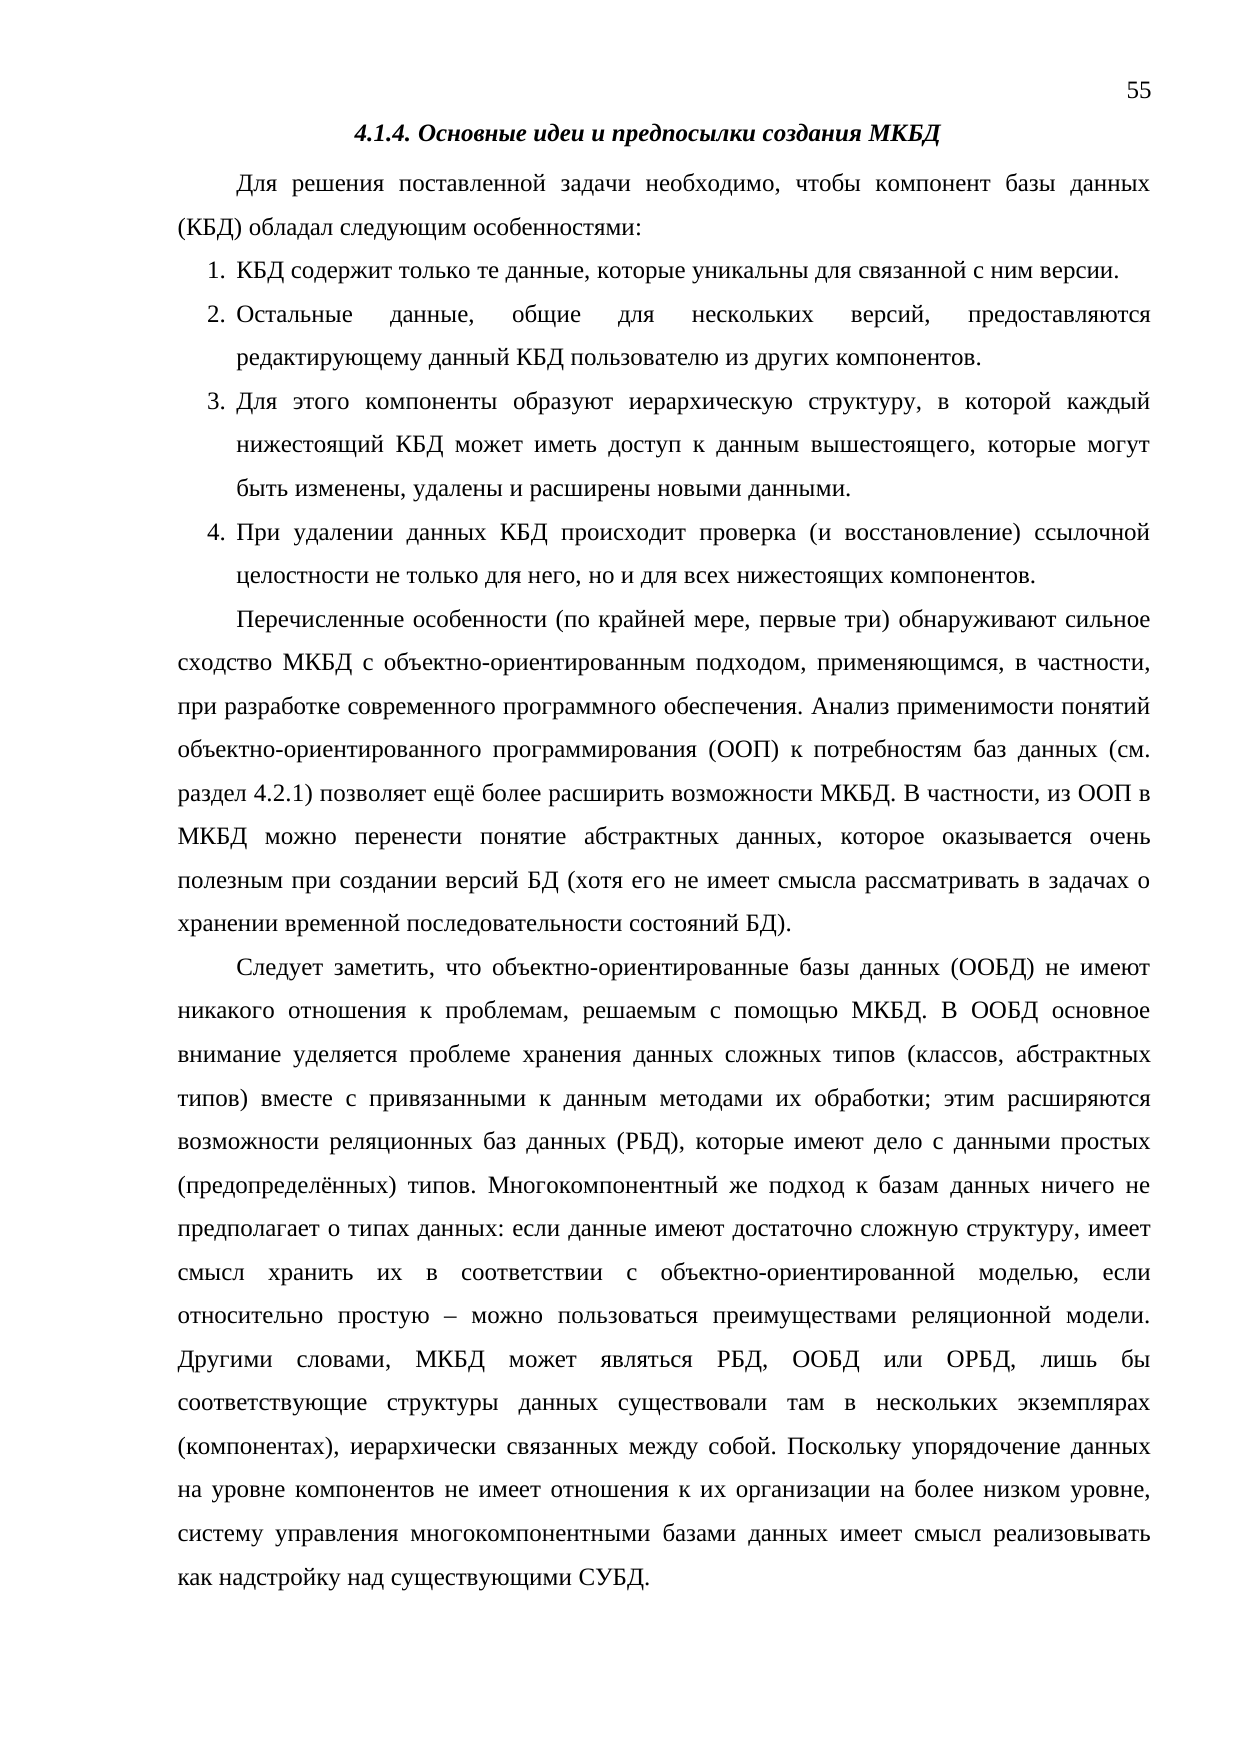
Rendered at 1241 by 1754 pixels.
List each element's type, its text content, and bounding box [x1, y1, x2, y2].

text Следует заметить, что объектно-ориентированные базы данных (ООБД) не имеют никакого отношения к проблемам, решаемым с помощью МКБД. В ООБД основное внимание уделяется проблеме хранения данных сложных типов (классов, абстрактных типов) вместе с привязанными к данным методами их обработки; этим расширяются возможности реляционных баз данных (РБД), которые имеют дело с данными простых (предопределённых) типов. Многокомпонентный же подход к базам данных ничего не предполагает о типах данных: если данные имеют достаточно сложную структуру, имеет смысл хранить их в соответствии с объектно-ориентированной моделью, если относительно простую – можно пользоваться преимуществами реляционной модели. Другими словами, МКБД может являться РБД, ООБД или ОРБД, лишь бы соответствующие структуры данных существовали там в нескольких экземплярах (компонентах), иерархически связанных между собой. Поскольку упорядочение данных на уровне компонентов не имеет отношения к их организации на более низком уровне, систему управления многокомпонентными базами данных имеет смысл реализовывать как надстройку над существующими СУБД. [177, 952, 1152, 1591]
list Остальные данные, общие для нескольких версий, предоставляются редактирующему данный КБД пользователю из других компонентов. [207, 299, 1152, 371]
list КБД содержит только те данные, которые уникальны для связанной с ним версии. [207, 255, 1152, 284]
text Для решения поставленной задачи необходимо, чтобы компонент базы данных (КБД) обладал следующим особенностями: [177, 168, 1152, 241]
subtitle Основные идеи и предпосылки создания МКБД [295, 118, 1152, 147]
text Перечисленные особенности (по крайней мере, первые три) обнаруживают сильное сходство МКБД с объектно-ориентированным подходом, применяющимся, в частности, при разработке современного программного обеспечения. Анализ применимости понятий объектно-ориентированного программирования (ООП) к потребностям баз данных (см. раздел 4.2.1) позволяет ещё более расширить возможности МКБД. В частности, из ООП в МКБД можно перенести понятие абстрактных данных, которое оказывается очень полезным при создании версий БД (хотя его не имеет смысла рассматривать в задачах о хранении временной последовательности состояний БД). [177, 603, 1152, 937]
list При удалении данных КБД происходит проверка (и восстановление) ссылочной целостности не только для него, но и для всех нижестоящих компонентов. [207, 516, 1152, 589]
list Для этого компоненты образуют иерархическую структуру, в которой каждый нижестоящий КБД может иметь доступ к данным вышестоящего, которые могут быть изменены, удалены и расширены новыми данными. [207, 386, 1152, 502]
